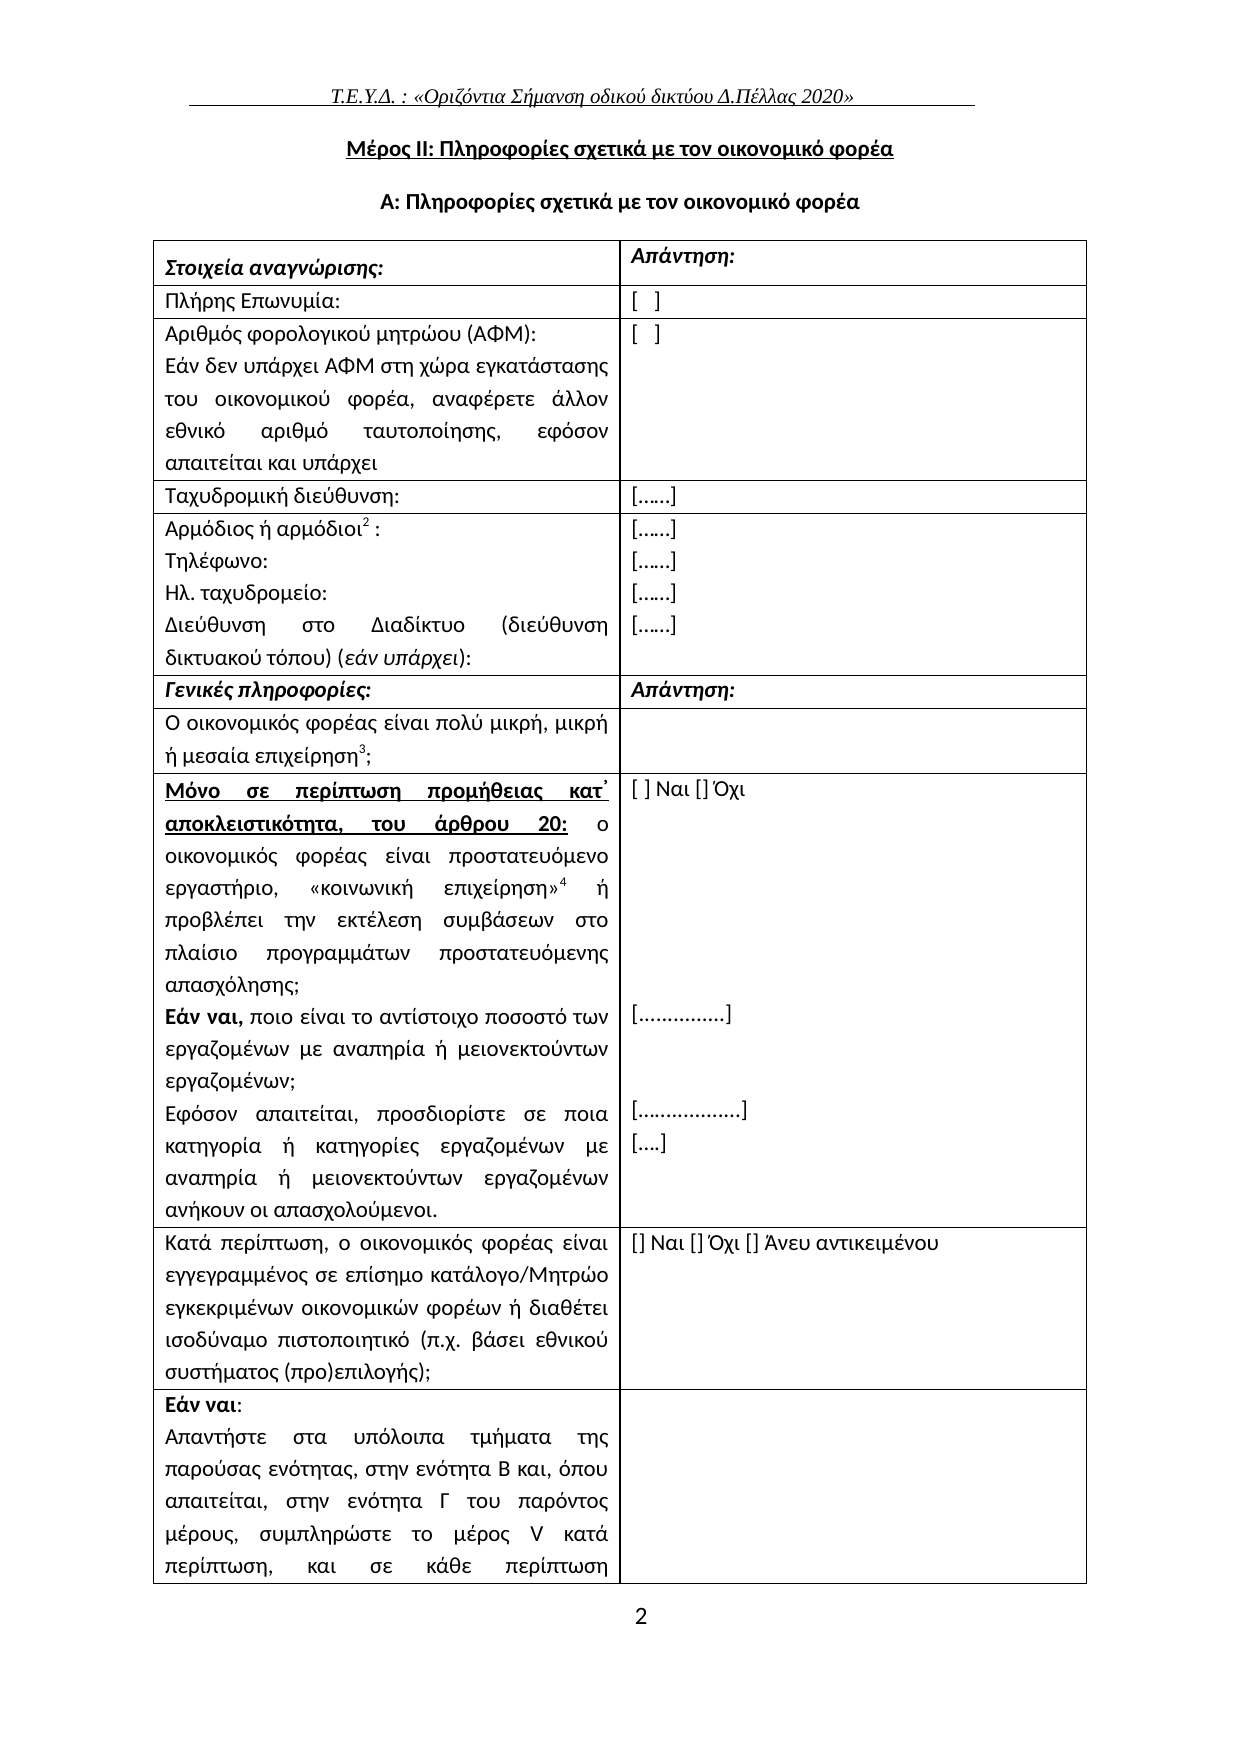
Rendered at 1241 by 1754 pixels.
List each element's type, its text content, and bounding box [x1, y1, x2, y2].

table_cell [ ] [621, 319, 1086, 480]
table_cell [ ] [621, 286, 1086, 318]
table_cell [621, 1390, 1086, 1583]
table_cell Απάντηση: [621, 676, 1086, 707]
table_cell [ ] Ναι [] Όχι [...............] […...............] [….] [621, 774, 1086, 1227]
table_cell [……] [621, 481, 1086, 513]
table_cell Αριθμός φορολογικού μητρώου (ΑΦΜ): Εάν δεν υπάρχει ΑΦΜ στη χώρα εγκατάστασης του οικονομικού φορέα, αναφέρετε άλλον εθνικό αριθμό ταυτοποίησης, εφόσον απαιτείται και υπάρχει [154, 319, 619, 480]
table_cell Ταχυδρομική διεύθυνση: [154, 481, 619, 513]
table_cell Κατά περίπτωση, ο οικονομικός φορέας είναι εγγεγραμμένος σε επίσημο κατάλογο/Μητρώο εγκεκριμένων οικονομικών φορέων ή διαθέτει ισοδύναμο πιστοποιητικό (π.χ. βάσει εθνικού συστήματος (προ)επιλογής); [154, 1228, 619, 1389]
text Μέρος II: Πληροφορίες σχετικά με τον οικονομικό φορέα [159, 134, 1081, 162]
table_cell Γενικές πληροφορίες: [154, 676, 619, 707]
table_cell Αρμόδιος ή αρμόδιοι : Τηλέφωνο: Ηλ. ταχυδρομείο: Διεύθυνση στο Διαδίκτυο (διεύθυνση δικτυακού τόπου) (εάν υπάρχει): [154, 514, 619, 674]
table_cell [154, 1390, 619, 1583]
table_cell [] Ναι [] Όχι [] Άνευ αντικειμένου [621, 1228, 1086, 1389]
table_cell [……] [……] [……] [……] [621, 514, 1086, 674]
table_header Απάντηση: [621, 241, 1086, 285]
table_cell [621, 709, 1086, 773]
table_cell Ο οικονομικός φορέας είναι πολύ μικρή, μικρή ή μεσαία επιχείρηση; [154, 709, 619, 773]
table_header Στοιχεία αναγνώρισης: [154, 241, 619, 285]
table_cell Μόνο σε περίπτωση προμήθειας κατ᾽ αποκλειστικότητα, του άρθρου 20: ο οικονομικός φορέας είναι προστατευόμενο εργαστήριο, «κοινωνική επιχείρηση» ή προβλέπει την εκτέλεση συμβάσεων στο πλαίσιο προγραμμάτων προστατευόμενης απασχόλησης; Εάν ναι, ποιο είναι το αντίστοιχο ποσοστό των εργαζομένων με αναπηρία ή μειονεκτούντων εργαζομένων; Εφόσον απαιτείται, προσδιορίστε σε ποια κατηγορία ή κατηγορίες εργαζομένων με αναπηρία ή μειονεκτούντων εργαζομένων ανήκουν οι απασχολούμενοι. [154, 774, 619, 1227]
table_cell Πλήρης Επωνυμία: [154, 286, 619, 318]
text Α: Πληροφορίες σχετικά με τον οικονομικό φορέα [159, 187, 1081, 215]
